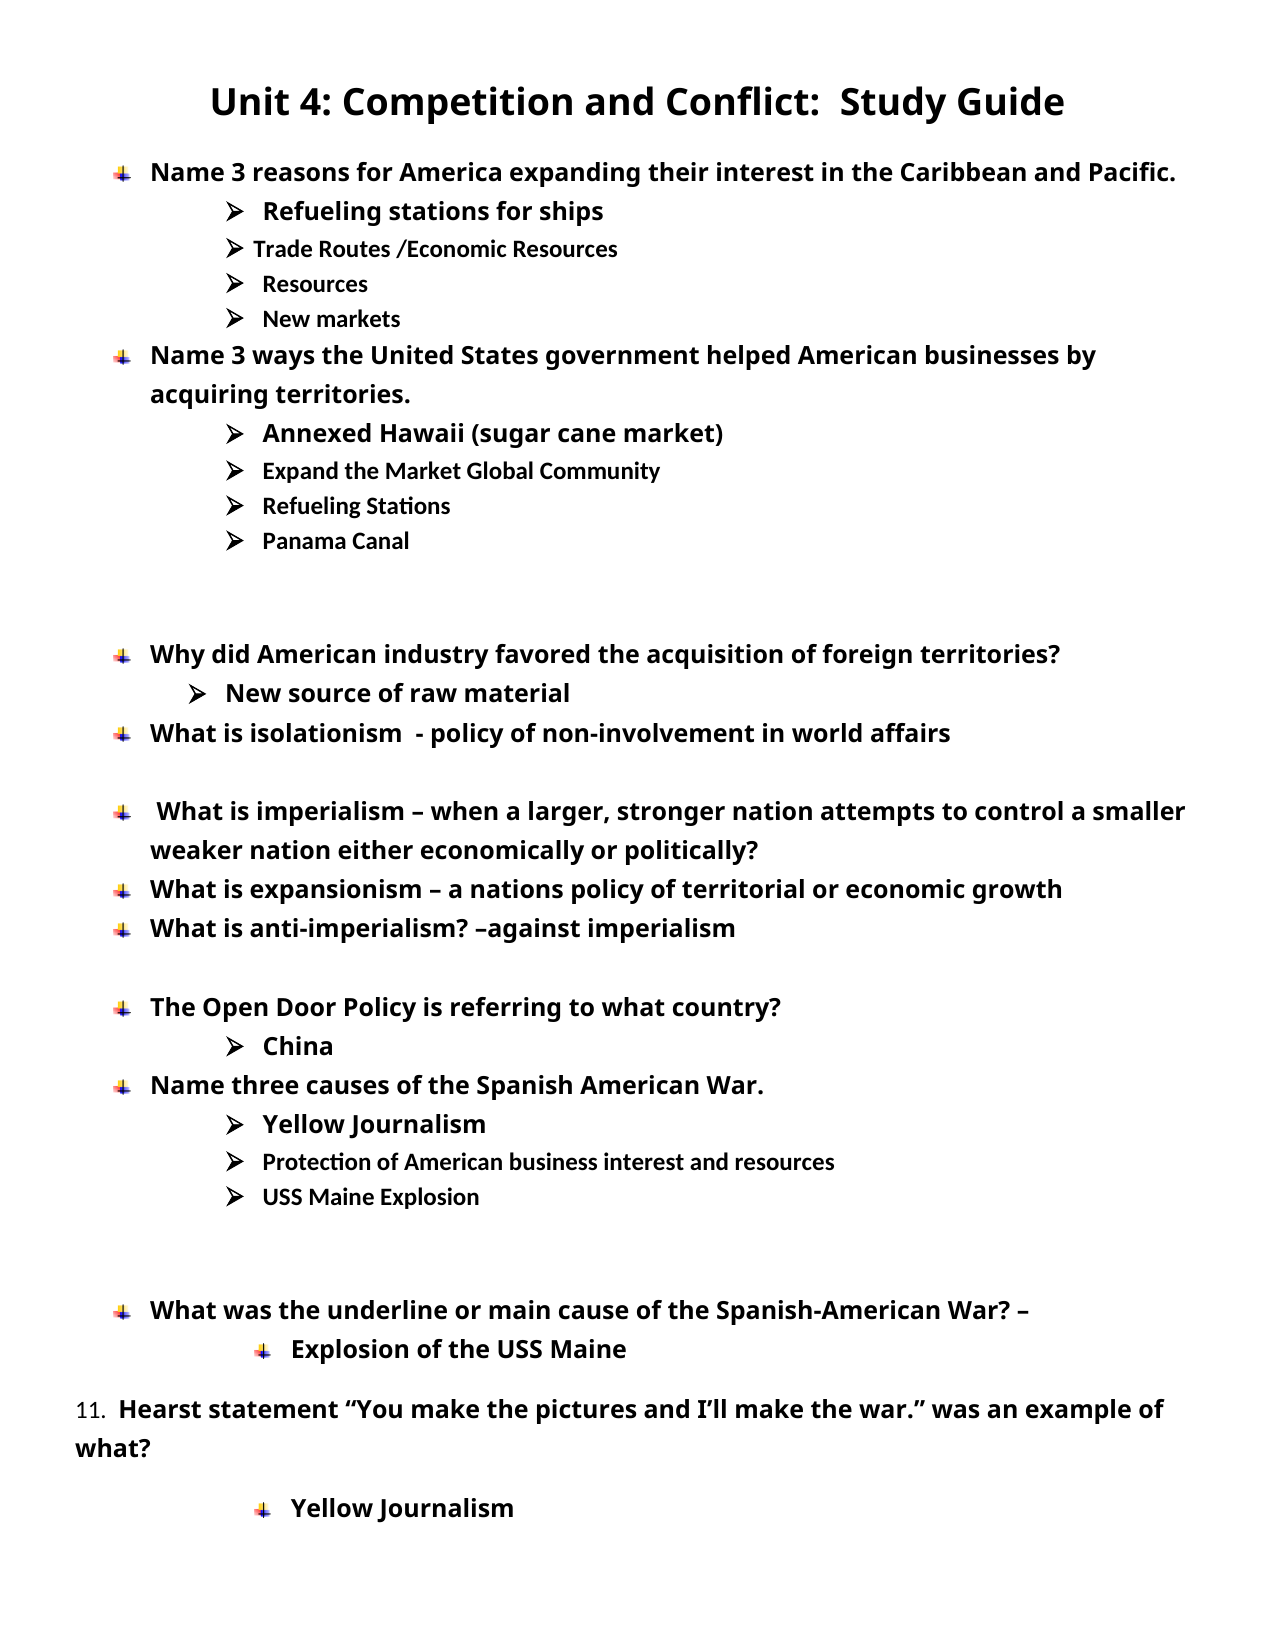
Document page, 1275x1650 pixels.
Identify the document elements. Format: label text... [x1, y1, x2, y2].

list Explosion of the USS Maine [253, 1332, 1200, 1366]
picture [113, 921, 131, 938]
list New source of raw material [187, 676, 1200, 710]
picture [113, 882, 131, 899]
list What was the underline or main cause of the Spanish-American War? – [112, 1293, 1200, 1327]
list Trade Routes /Economic Resources [225, 233, 1200, 263]
list What is anti-imperialism? –against imperialism [112, 911, 1200, 945]
list Expand the Market Global Community [225, 455, 1200, 486]
list USS Maine Explosion [225, 1181, 1200, 1212]
list What is expansionism – a nations policy of territorial or economic growth [112, 872, 1200, 906]
picture [113, 164, 131, 182]
list Annexed Hawaii (sugar cane market) [225, 416, 1200, 450]
list Refueling Stations [225, 490, 1200, 521]
list Protection of American business interest and resources [225, 1146, 1200, 1177]
list Resources [225, 268, 1200, 298]
list Refueling stations for ships [225, 194, 1200, 228]
picture [254, 1501, 271, 1518]
text 11. Hearst statement “You make the pictures and I’ll make the war.” was an example of what? [75, 1392, 1200, 1465]
list The Open Door Policy is referring to what country? [112, 989, 1200, 1023]
picture [113, 1078, 131, 1095]
picture [113, 725, 131, 742]
list Name 3 reasons for America expanding their interest in the Caribbean and Pacific. [112, 154, 1200, 188]
picture [113, 348, 131, 365]
list What is isolationism - policy of non-involvement in world affairs [112, 715, 1200, 749]
picture [254, 1342, 271, 1359]
list Why did American industry favored the acquisition of foreign territories? [112, 637, 1200, 671]
list Panama Canal [225, 525, 1200, 556]
list Yellow Journalism [225, 1107, 1200, 1141]
picture [113, 803, 131, 821]
list Yellow Journalism [253, 1491, 1200, 1525]
list Name three causes of the Spanish American War. [112, 1068, 1200, 1102]
list What is imperialism – when a larger, stronger nation attempts to control a smaller weaker nation either economically or politically? [112, 794, 1200, 867]
picture [113, 647, 131, 664]
picture [113, 1303, 131, 1320]
text Unit 4: Competition and Conflict: Study Guide [75, 75, 1200, 126]
list China [225, 1029, 1200, 1063]
list New markets [225, 303, 1200, 333]
list Name 3 ways the United States government helped American businesses by acquiring territories. [112, 338, 1200, 411]
picture [113, 999, 131, 1017]
